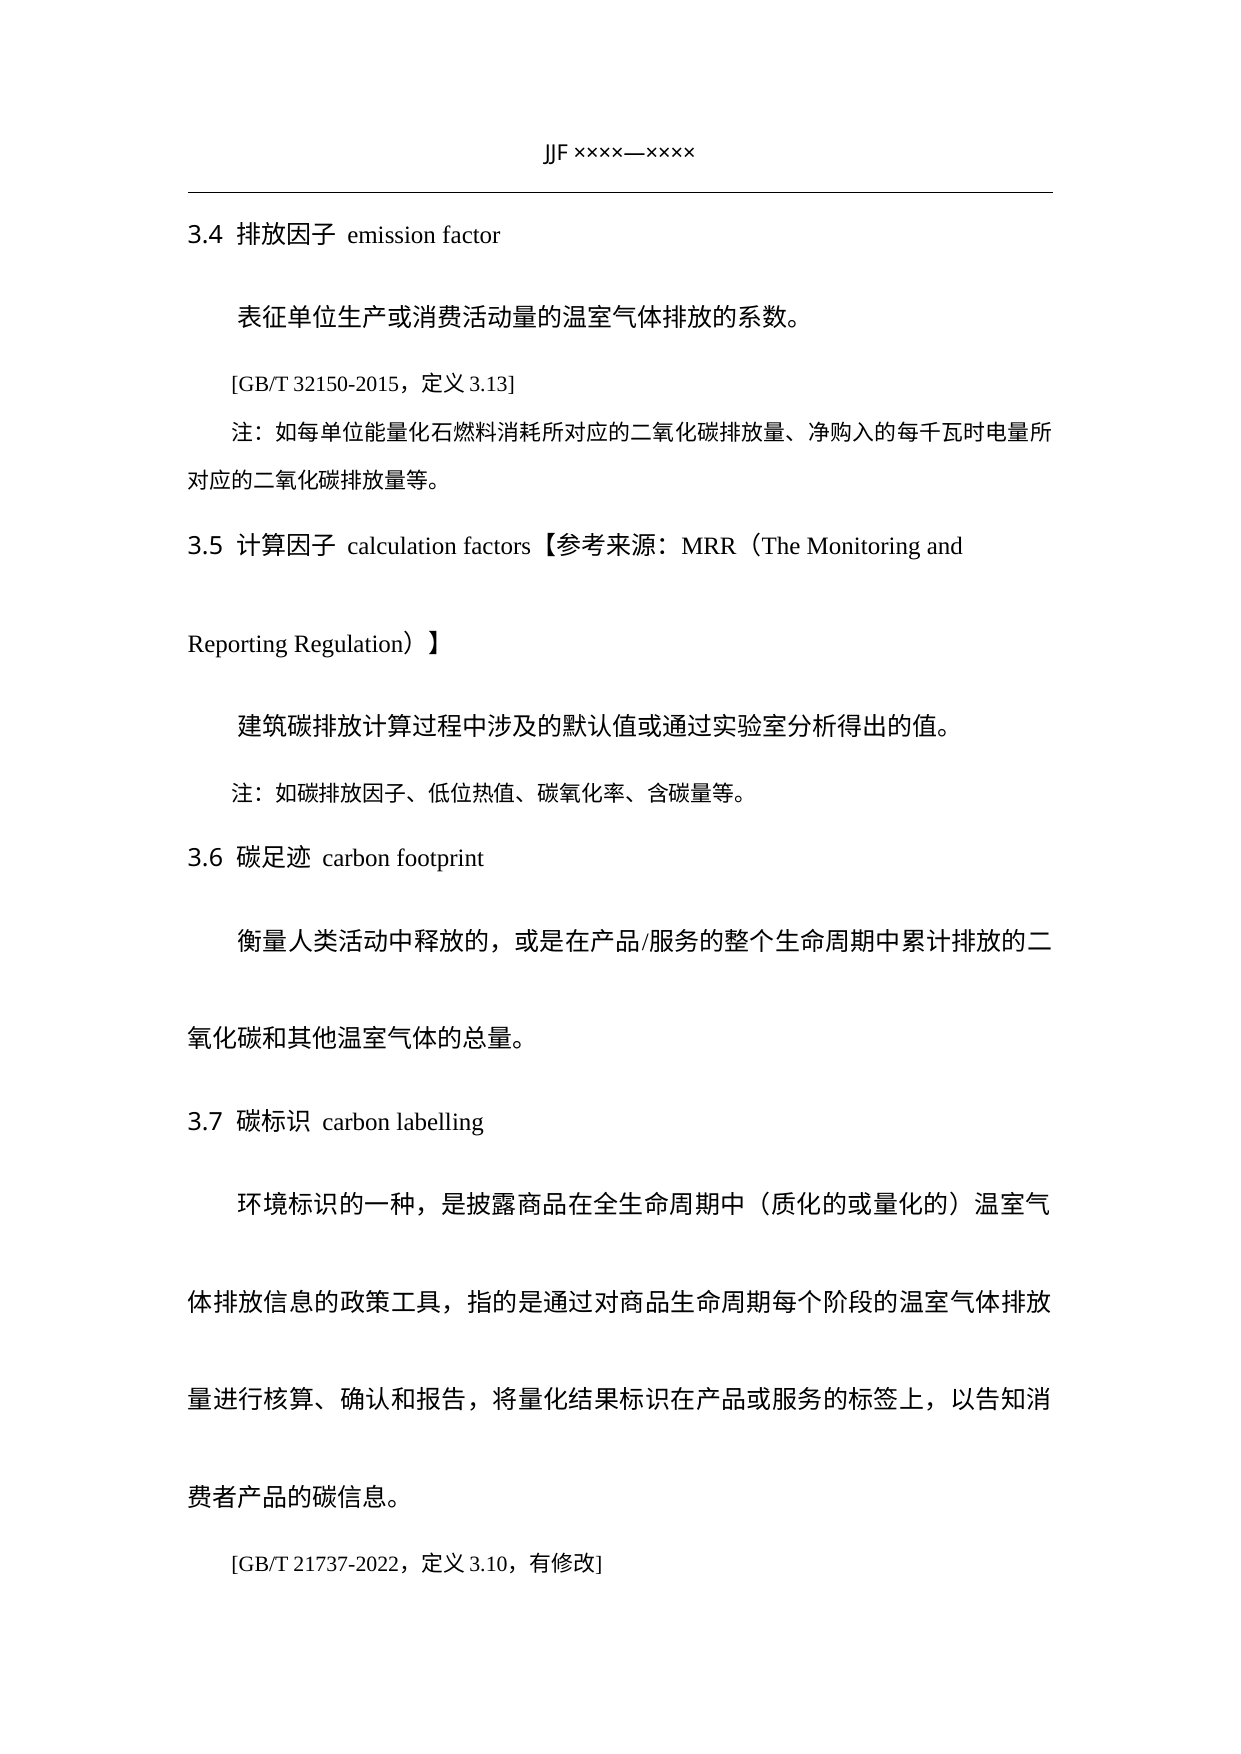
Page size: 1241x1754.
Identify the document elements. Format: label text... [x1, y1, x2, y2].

text 3.6 碳足迹 carbon footprint [187, 823, 1053, 888]
subtitle 建筑碳排放计算过程中涉及的默认值或通过实验室分析得出的值。 [187, 692, 1053, 757]
text 注：如每单位能量化石燃料消耗所对应的二氧化碳排放量、净购入的每千瓦时电量所对应的二氧化碳排放量等。 [187, 414, 1053, 496]
text 衡量人类活动中释放的，或是在产品/服务的整个生命周期中累计排放的二氧化碳和其他温室气体的总量。 [187, 907, 1053, 1069]
text 3.7 碳标识 carbon labelling [187, 1087, 1053, 1152]
text 环境标识的一种，是披露商品在全生命周期中（质化的或量化的）温室气体排放信息的政策工具，指的是通过对商品生命周期每个阶段的温室气体排放量进行核算、确认和报告，将量化结果标识在产品或服务的标签上，以告知消费者产品的碳信息。 [187, 1170, 1053, 1528]
text 表征单位生产或消费活动量的温室气体排放的系数。 [187, 283, 1053, 348]
text 3.4 排放因子 emission factor [187, 200, 1053, 265]
text [GB/T 21737-2022，定义3.10，有修改] [187, 1546, 1053, 1578]
text [GB/T 32150-2015，定义3.13] [187, 366, 1053, 398]
text 注：如碳排放因子、低位热值、碳氧化率、含碳量等。 [187, 775, 1053, 808]
subtitle 3.5 计算因子 calculation factors【参考来源：MRR（The Monitoring and Reporting Regulation）】 [187, 511, 1053, 674]
